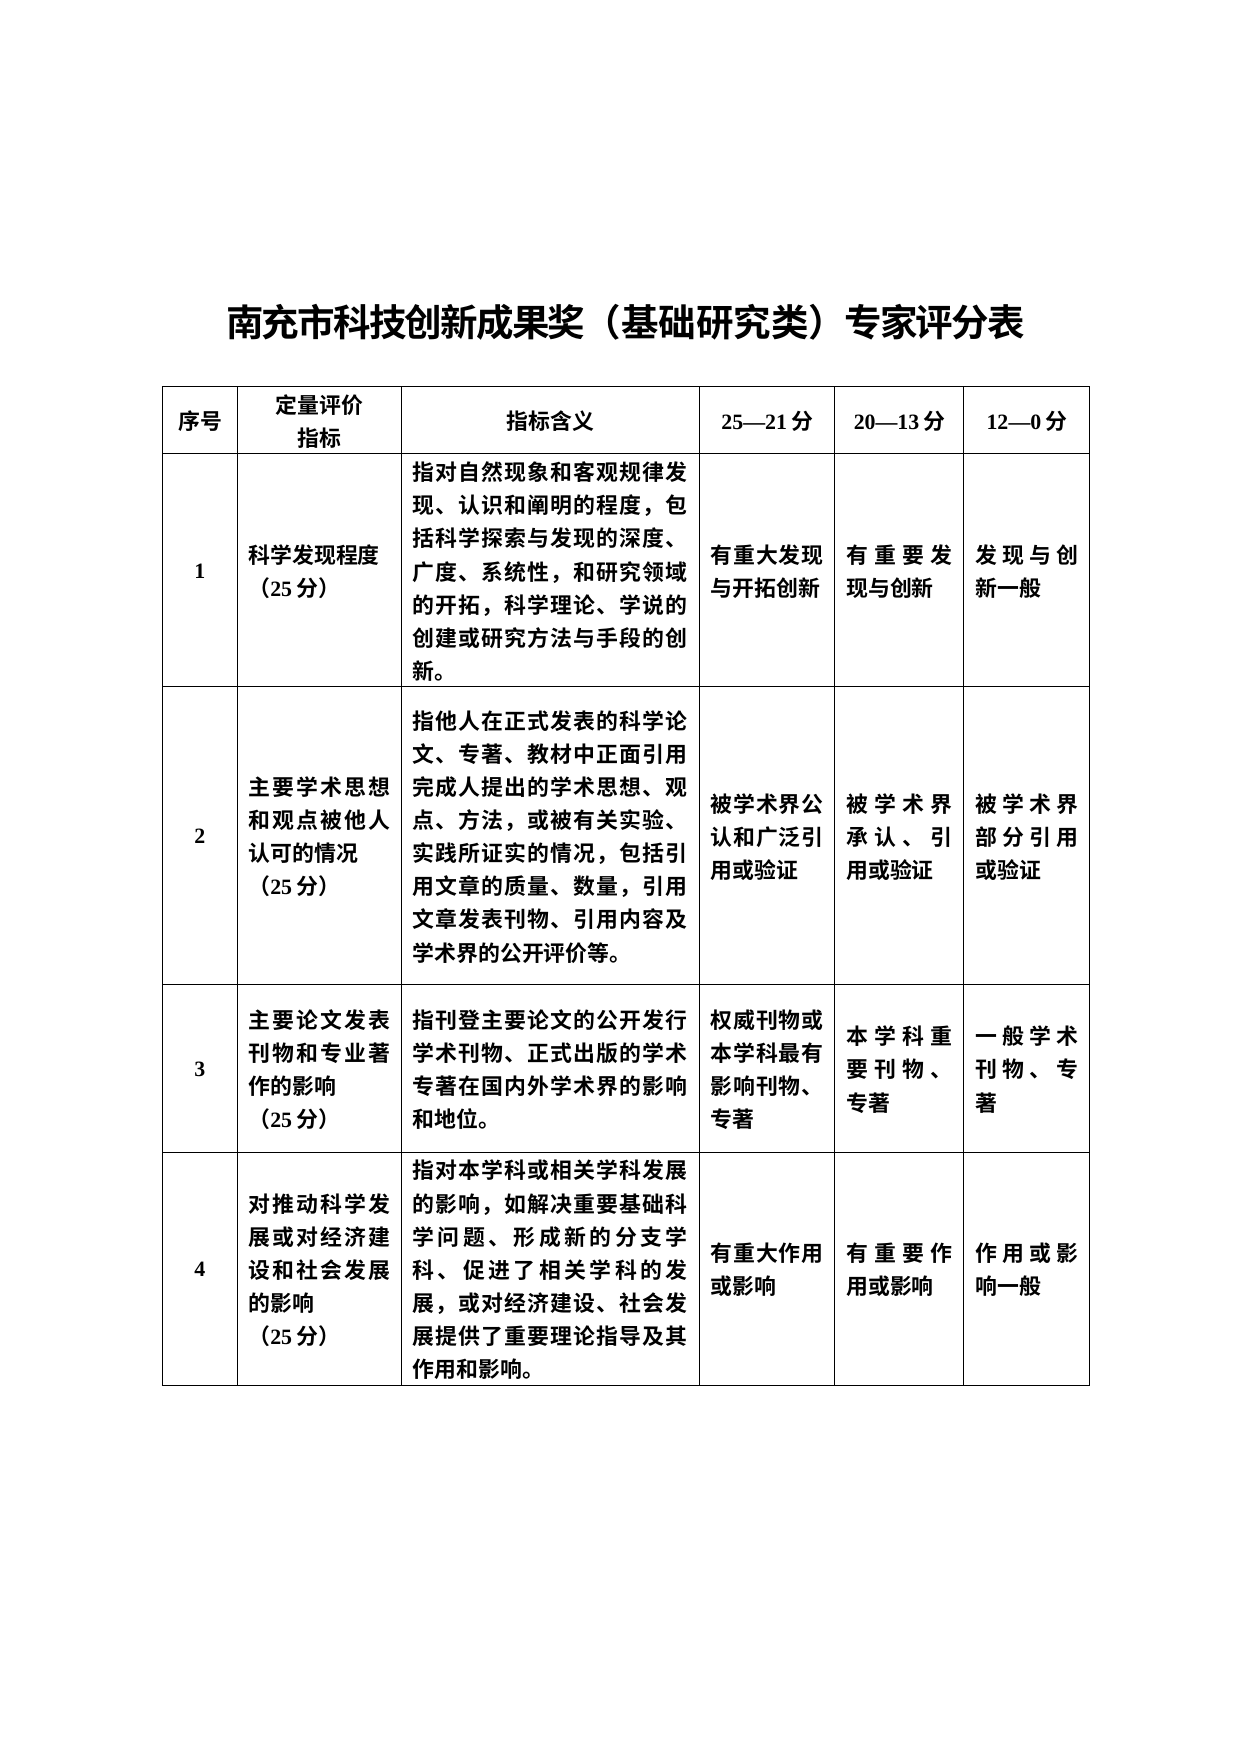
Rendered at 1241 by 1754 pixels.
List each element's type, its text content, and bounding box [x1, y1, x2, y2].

table_cell 发现与创新一般 [964, 454, 1089, 686]
table_cell 被学术界公认和广泛引用或验证 [700, 687, 834, 984]
table_cell 指刊登主要论文的公开发行学术刊物、正式出版的学术专著在国内外学术界的影响和地位。 [402, 985, 699, 1152]
table_cell 被学术界部分引用或验证 [964, 687, 1089, 984]
table_cell 指他人在正式发表的科学论文、专著、教材中正面引用完成人提出的学术思想、观点、方法，或被有关实验、实践所证实的情况，包括引用文章的质量、数量，引用文章发表刊物、引用内容及学术界的公开评价等。 [402, 687, 699, 984]
table_header 序号 [163, 387, 237, 453]
table_cell 主要学术思想和观点被他人认可的情况 （25分） [238, 687, 401, 984]
table_cell 主要论文发表刊物和专业著作的影响 （25分） [238, 985, 401, 1152]
table_cell 有重要发现与创新 [835, 454, 963, 686]
table_cell 有重要作用或影响 [835, 1153, 963, 1384]
table_cell 4 [163, 1153, 237, 1384]
table_cell 有重大作用或影响 [700, 1153, 834, 1384]
table_cell 有重大发现与开拓创新 [700, 454, 834, 686]
table_cell 1 [163, 454, 237, 686]
table_cell 3 [163, 985, 237, 1152]
table_cell 指对自然现象和客观规律发现、认识和阐明的程度，包括科学探索与发现的深度、广度、系统性，和研究领域的开拓，科学理论、学说的创建或研究方法与手段的创新。 [402, 454, 699, 686]
table_cell 作用或影响一般 [964, 1153, 1089, 1384]
table_header 12—0分 [964, 387, 1089, 453]
table_header 定量评价 指标 [238, 387, 401, 453]
table_header 20—13分 [835, 387, 963, 453]
table_cell 科学发现程度 （25分） [238, 454, 401, 686]
text 南充市科技创新成果奖（基础研究类）专家评分表 [165, 287, 1087, 353]
table_cell 2 [163, 687, 237, 984]
table_cell 对推动科学发展或对经济建设和社会发展的影响 （25分） [238, 1153, 401, 1384]
table_cell 一般学术刊物、专著 [964, 985, 1089, 1152]
table_cell 被学术界承认、引用或验证 [835, 687, 963, 984]
table_header 25—21分 [700, 387, 834, 453]
table_cell 指对本学科或相关学科发展的影响，如解决重要基础科学问题、形成新的分支学科、促进了相关学科的发展，或对经济建设、社会发展提供了重要理论指导及其作用和影响。 [402, 1153, 699, 1384]
table_cell 本学科重要刊物、专著 [835, 985, 963, 1152]
table_header 指标含义 [402, 387, 699, 453]
table_cell 权威刊物或本学科最有影响刊物、专著 [700, 985, 834, 1152]
